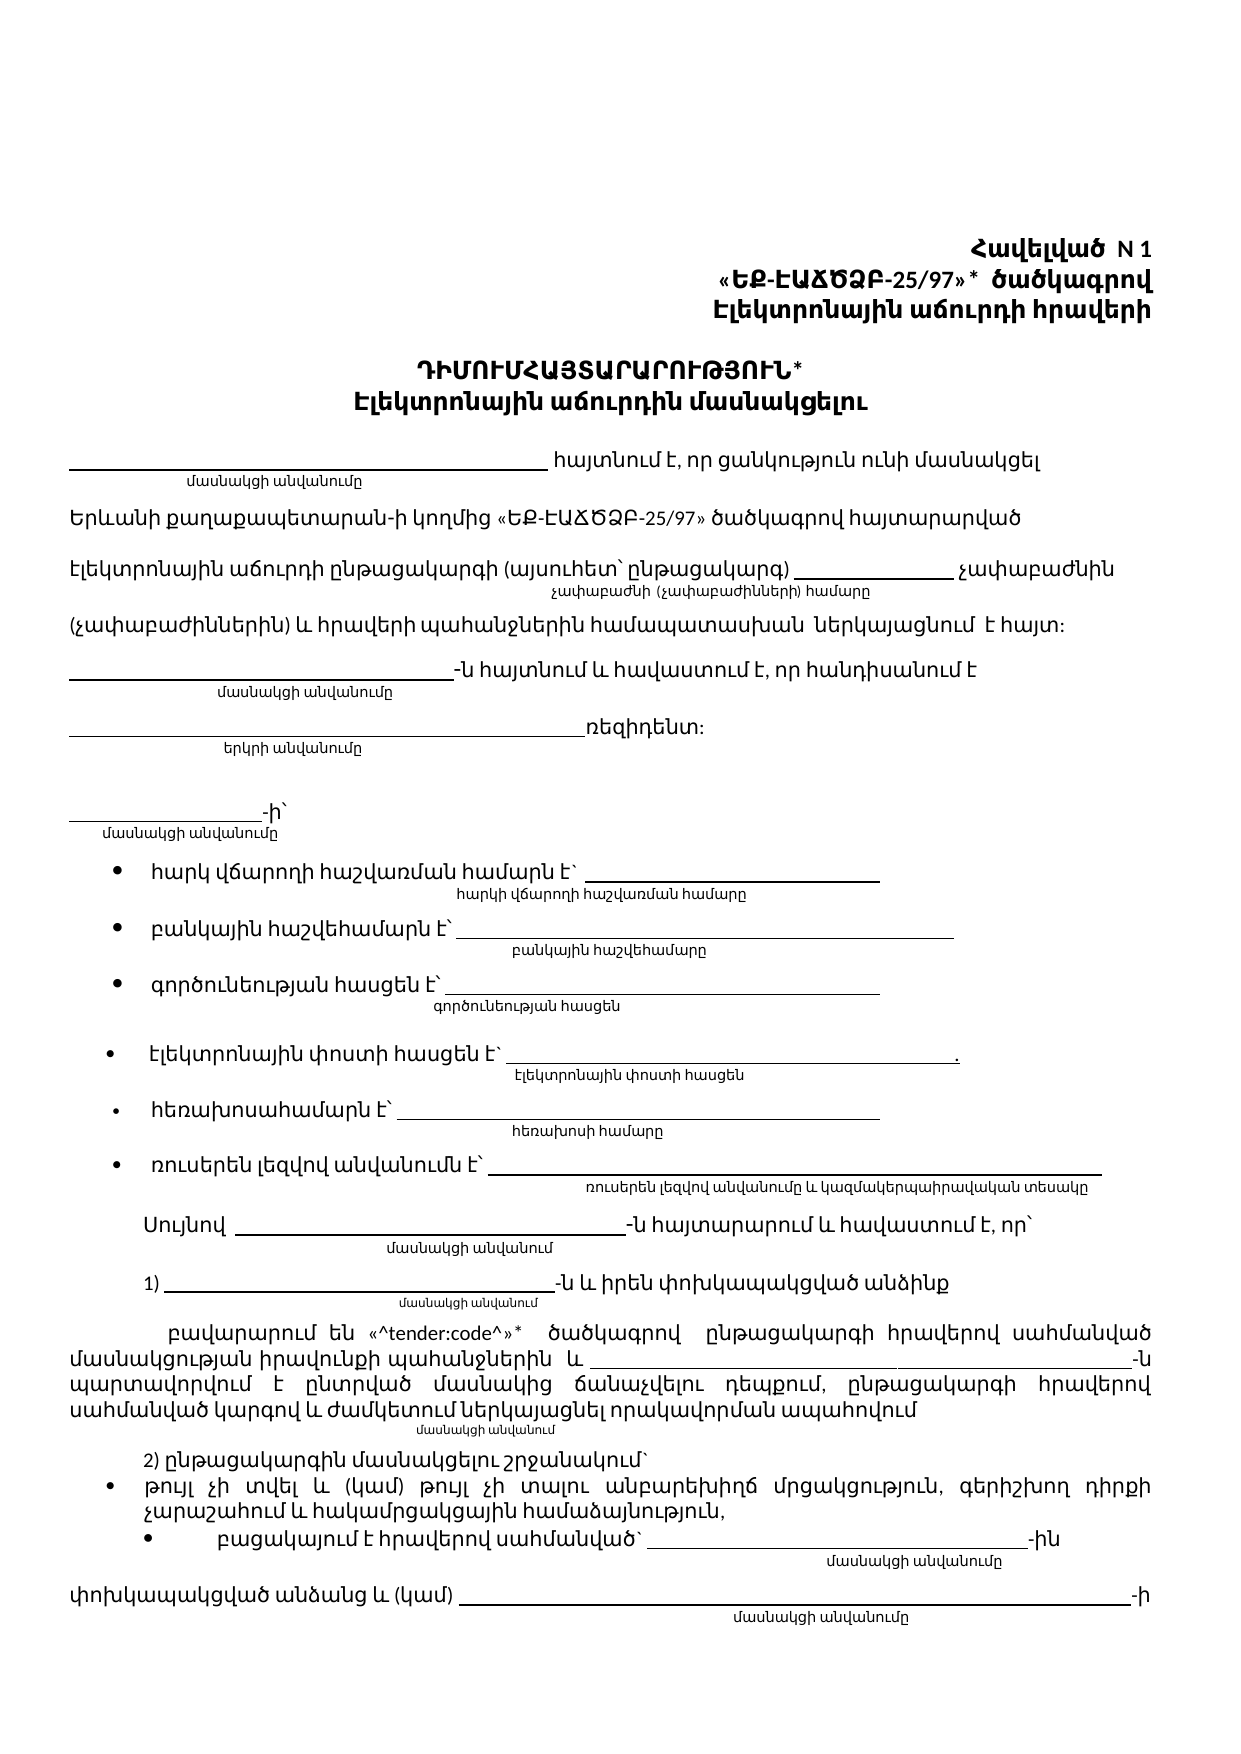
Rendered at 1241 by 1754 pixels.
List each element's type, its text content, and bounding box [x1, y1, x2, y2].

list հեռախոսահամարն է՝ [113, 1097, 1152, 1122]
text ռուսերեն լեզվով անվանումը և կազմակերպաիրավական տեսակը [512, 1178, 1152, 1209]
list ռուսերեն լեզվով անվանումն է՝ [113, 1153, 1152, 1178]
text փոխկապակցված անձանց և (կամ) -ի [69, 1582, 1152, 1608]
text Երևանի քաղաքապետարան-ի կողմից «ԵՔ-ԷԱՃԾՁԲ-25/97» ծածկագրով հայտարարված [69, 503, 1152, 531]
text 2) ընթացակարգին մասնակցելու շրջանակում` [69, 1448, 1152, 1473]
text գործունեության հասցեն [69, 998, 1152, 1028]
text հեռախոսի համարը [438, 1122, 1152, 1153]
text էլեկտրոնային աճուրդի ընթացակարգի (այսուհետ՝ ընթացակարգ) չափաբաժնին [69, 556, 1152, 582]
text երկրի անվանումը [69, 739, 1152, 770]
text մասնակցի անվանում [69, 1422, 1152, 1448]
list հարկ վճարողի հաշվառման համարն է` [113, 855, 1152, 885]
text ԴԻՄՈՒՄՀԱՅՏԱՐԱՐՈՒԹՅՈՒՆ* [69, 356, 1152, 386]
text բավարարում են «^tender:code^»* ծածկագրով ընթացակարգի հրավերով սահմանված մասնակցության իրավունքի պահանջներին և -ն պարտավորվում է ընտրված մասնակից ճանաչվելու դեպքում, ընթացակարգի հրավերով սահմանված կարգով և ժամկետում ներկայացնել որակավորման ապահովում [69, 1321, 1152, 1422]
text «ԵՔ-ԷԱՃԾՁԲ-25/97»* ծածկագրով [69, 264, 1152, 294]
text մասնակցի անվանում [69, 1295, 1152, 1321]
text ռեզիդենտ: [69, 714, 1152, 739]
text մասնակցի անվանում [69, 1239, 1152, 1270]
text հարկի վճարողի հաշվառման համարը [69, 885, 1152, 916]
text -ն հայտնում և հավաստում է, որ հանդիսանում է [69, 653, 1152, 684]
text (չափաբաժիններին) և հրավերի պահանջներին համապատասխան ներկայացնում է հայտ: [69, 612, 1152, 638]
list էլեկտրոնային փոստի հասցեն է` . [107, 1041, 1152, 1066]
text մասնակցի անվանումը [69, 1608, 1152, 1638]
text -ի՝ [69, 799, 1152, 824]
text մասնակցի անվանումը [69, 684, 1152, 714]
text 1) -ն և իրեն փոխկապակցված անձինք [69, 1270, 1152, 1295]
text Էլեկտրոնային աճուրդի հրավերի [69, 294, 1152, 325]
text Սույնով -ն հայտարարում և հավաստում է, որ՝ [69, 1209, 1152, 1239]
text մասնակցի անվանումը [69, 1552, 1152, 1582]
text մասնակցի անվանումը [69, 824, 1152, 855]
text չափաբաժնի (չափաբաժինների) համարը [69, 582, 1152, 612]
list բացակայում է հրավերով սահմանված` -ին [69, 1524, 1152, 1552]
subtitle Էլեկտրոնային աճուրդին մասնակցելու [69, 386, 1152, 417]
text էլեկտրոնային փոստի հասցեն [69, 1066, 1152, 1097]
text հայտնում է, որ ցանկություն ունի մասնակցել [69, 447, 1152, 472]
text Հավելված N 1 [69, 233, 1152, 264]
text մասնակցի անվանումը [69, 472, 1152, 503]
text բանկային հաշվեհամարը [438, 941, 1152, 972]
list գործունեության հասցեն է՝ [113, 972, 1152, 998]
list բանկային հաշվեհամարն է՝ [113, 916, 1152, 941]
list թույլ չի տվել և (կամ) թույլ չի տալու անբարեխիղճ մրցակցություն, գերիշխող դիրքի չարաշահում և հակամրցակցային համաձայնություն, [107, 1473, 1152, 1524]
